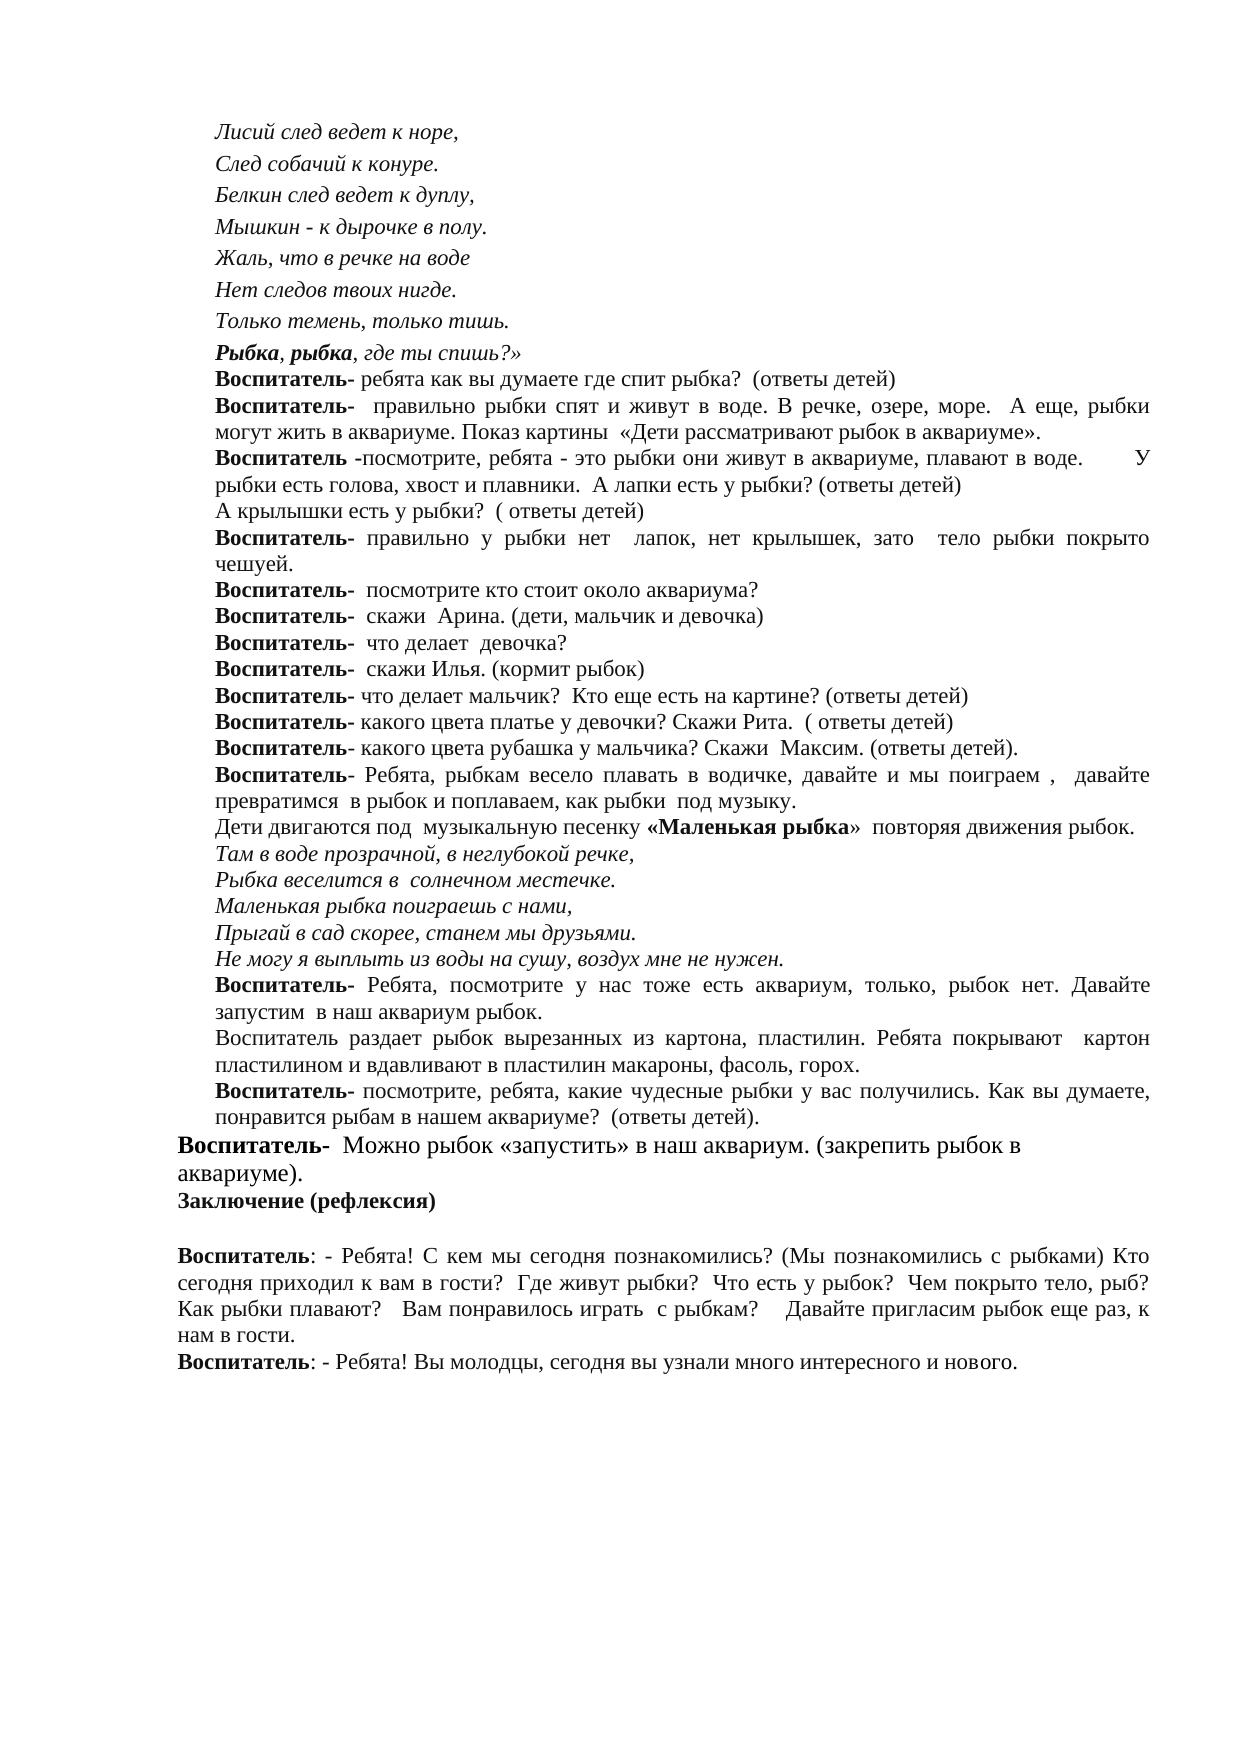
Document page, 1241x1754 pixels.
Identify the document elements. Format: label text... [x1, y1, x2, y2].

text Рыбка веселится в солнечном местечке. [215, 866, 1152, 892]
text Воспитатель раздает рыбок вырезанных из картона, пластилин. Ребята покрывают картон пластилином и вдавливают в пластилин макароны, фасоль, горох. [215, 1024, 1152, 1077]
text Лисий след ведет к норе, [215, 118, 1152, 144]
text След собачий к конуре. [215, 150, 1152, 176]
text Воспитатель: - Ребята! Вы молодцы, сегодня вы узнали много интересного и нового. [177, 1348, 1152, 1374]
text Маленькая рыбка поиграешь с нами, [215, 892, 1152, 919]
text Белкин след ведет к дуплу, [215, 181, 1152, 208]
text Мышкин - к дырочке в полу. [215, 213, 1152, 239]
text Воспитатель- правильно рыбки спят и живут в воде. В речке, озере, море. А еще, рыбки могут жить в аквариуме. Показ картины «Дети рассматривают рыбок в аквариуме». [215, 392, 1152, 444]
text Рыбка, рыбка, где ты спишь?» [215, 339, 1152, 365]
text Воспитатель- Ребята, посмотрите у нас тоже есть аквариум, только, рыбок нет. Давайте запустим в наш аквариум рыбок. [215, 972, 1152, 1024]
text Воспитатель- скажи Илья. (кормит рыбок) [215, 655, 1152, 682]
text Воспитатель- Можно рыбок «запустить» в наш аквариум. (закрепить рыбок в аквариуме). Заключение (рефлексия) [177, 1130, 1152, 1213]
text Воспитатель- что делает мальчик? Кто еще есть на картине? (ответы детей) [215, 682, 1152, 708]
text Воспитатель- Ребята, рыбкам весело плавать в водичке, давайте и мы поиграем , давайте превратимся в рыбок и поплаваем, как рыбки под музыку. [215, 761, 1152, 813]
text Нет следов твоих нигде. [215, 276, 1152, 302]
text Воспитатель- правильно у рыбки нет лапок, нет крылышек, зато тело рыбки покрыто чешуей. [215, 523, 1152, 576]
text Воспитатель- какого цвета платье у девочки? Скажи Рита. ( ответы детей) [215, 708, 1152, 734]
text Только темень, только тишь. [215, 307, 1152, 334]
text Воспитатель- какого цвета рубашка у мальчика? Скажи Максим. (ответы детей). [215, 734, 1152, 761]
text А крылышки есть у рыбки? ( ответы детей) [215, 497, 1152, 523]
text Воспитатель- ребята как вы думаете где спит рыбка? (ответы детей) [215, 365, 1152, 392]
text Воспитатель- скажи Арина. (дети, мальчик и девочка) [215, 603, 1152, 629]
text Воспитатель- что делает девочка? [215, 629, 1152, 655]
text Дети двигаются под музыкальную песенку «Маленькая рыбка» повторяя движения рыбок. [215, 813, 1152, 840]
text Прыгай в сад скорее, станем мы друзьями. [215, 919, 1152, 945]
text Воспитатель- посмотрите кто стоит около аквариума? [215, 576, 1152, 603]
text Не могу я выплыть из воды на сушу, воздух мне не нужен. [215, 945, 1152, 972]
text Воспитатель: - Ребята! С кем мы сегодня познакомились? (Мы познакомились с рыбками) Кто сегодня приходил к вам в гости? Где живут рыбки? Что есть у рыбок? Чем покрыто тело, рыб? Как рыбки плавают? Вам понравилось играть с рыбкам? Давайте пригласим рыбок еще раз, к нам в гости. [177, 1242, 1152, 1348]
text Воспитатель- посмотрите, ребята, какие чудесные рыбки у вас получились. Как вы думаете, понравится рыбам в нашем аквариуме? (ответы детей). [215, 1077, 1152, 1130]
text Воспитатель -посмотрите, ребята - это рыбки они живут в аквариуме, плавают в воде. У рыбки есть голова, хвост и плавники. А лапки есть у рыбки? (ответы детей) [215, 444, 1152, 497]
text Жаль, что в речке на воде [215, 244, 1152, 271]
text Там в воде прозрачной, в неглубокой речке, [215, 840, 1152, 866]
